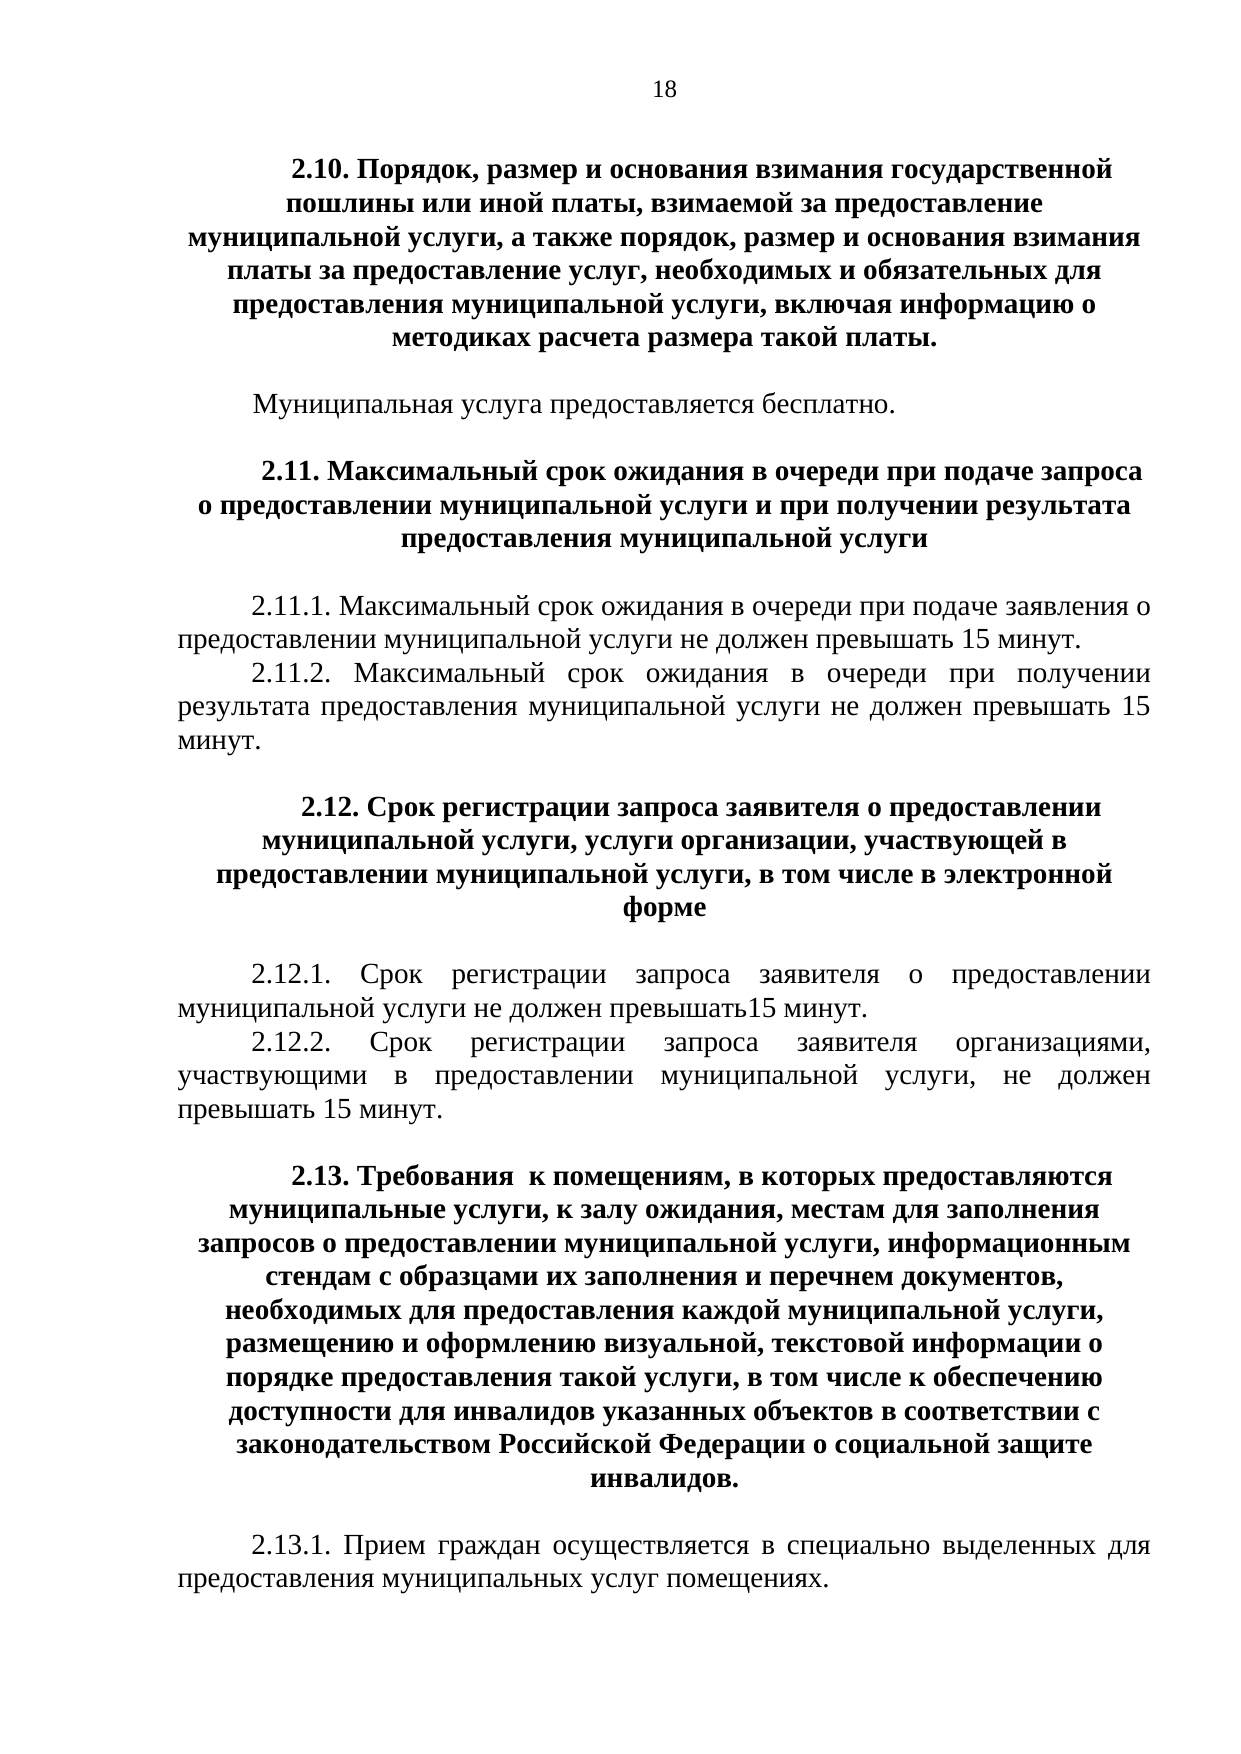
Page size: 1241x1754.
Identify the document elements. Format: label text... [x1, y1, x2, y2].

text 2.12.1. Срок регистрации запроса заявителя о предоставлении муниципальной услуги не должен превышать15 минут. [177, 957, 1152, 1024]
text 2.12.2. Срок регистрации запроса заявителя организациями, участвующими в предоставлении муниципальной услуги, не должен превышать 15 минут. [177, 1024, 1152, 1124]
text 2.11.1. Максимальный срок ожидания в очереди при подаче заявления о предоставлении муниципальной услуги не должен превышать 15 минут. [177, 588, 1152, 655]
text 2.12. Срок регистрации запроса заявителя о предоставлении муниципальной услуги, услуги организации, участвующей в предоставлении муниципальной услуги, в том числе в электронной форме [177, 789, 1152, 923]
text 2.10. Порядок, размер и основания взимания государственной пошлины или иной платы, взимаемой за предоставление муниципальной услуги, а также порядок, размер и основания взимания платы за предоставление услуг, необходимых и обязательных для предоставления муниципальной услуги, включая информацию о методиках расчета размера такой платы. [177, 152, 1152, 353]
text 2.13. Требования к помещениям, в которых предоставляются муниципальные услуги, к залу ожидания, местам для заполнения запросов о предоставлении муниципальной услуги, информационным стендам с образцами их заполнения и перечнем документов, необходимых для предоставления каждой муниципальной услуги, размещению и оформлению визуальной, текстовой информации о порядке предоставления такой услуги, в том числе к обеспечению доступности для инвалидов указанных объектов в соответствии с законодательством Российской Федерации о социальной защите инвалидов. [177, 1158, 1152, 1493]
text 2.11.2. Максимальный срок ожидания в очереди при получении результата предоставления муниципальной услуги не должен превышать 15 минут. [177, 655, 1152, 755]
text 2.11. Максимальный срок ожидания в очереди при подаче запроса о предоставлении муниципальной услуги и при получении результата предоставления муниципальной услуги [177, 453, 1152, 554]
text Муниципальная услуга предоставляется бесплатно. [177, 386, 1152, 420]
title 2.13.1. Прием граждан осуществляется в специально выделенных для предоставления муниципальных услуг помещениях. [177, 1527, 1152, 1594]
